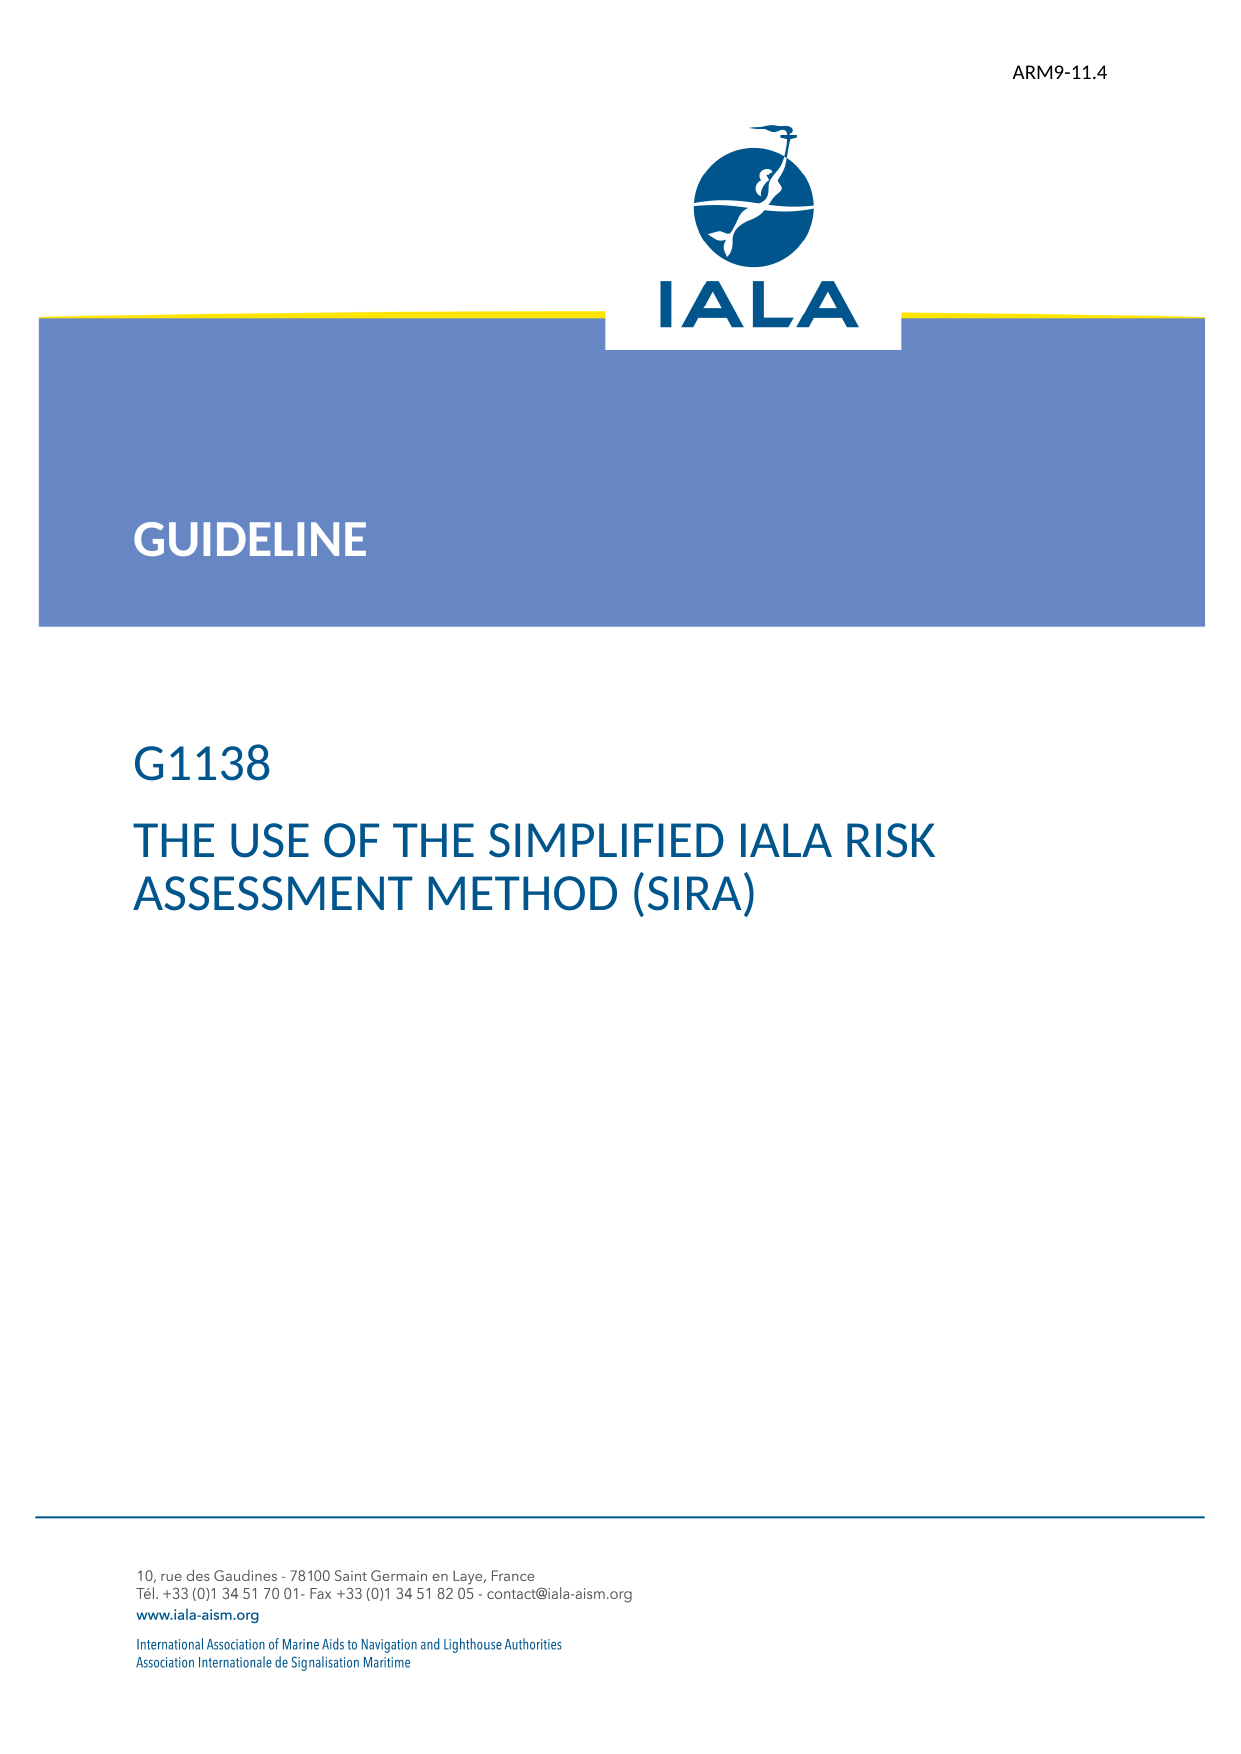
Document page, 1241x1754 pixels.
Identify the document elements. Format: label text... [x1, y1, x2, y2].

text The use of the Simplified IALA Risk Assessment Method (SIRA) [133, 816, 1107, 920]
text G1138 [133, 730, 1107, 793]
text Guideline [133, 506, 1107, 569]
table_header [133, 84, 1107, 391]
picture [3, 253, 1241, 638]
picture [130, 1565, 663, 1685]
